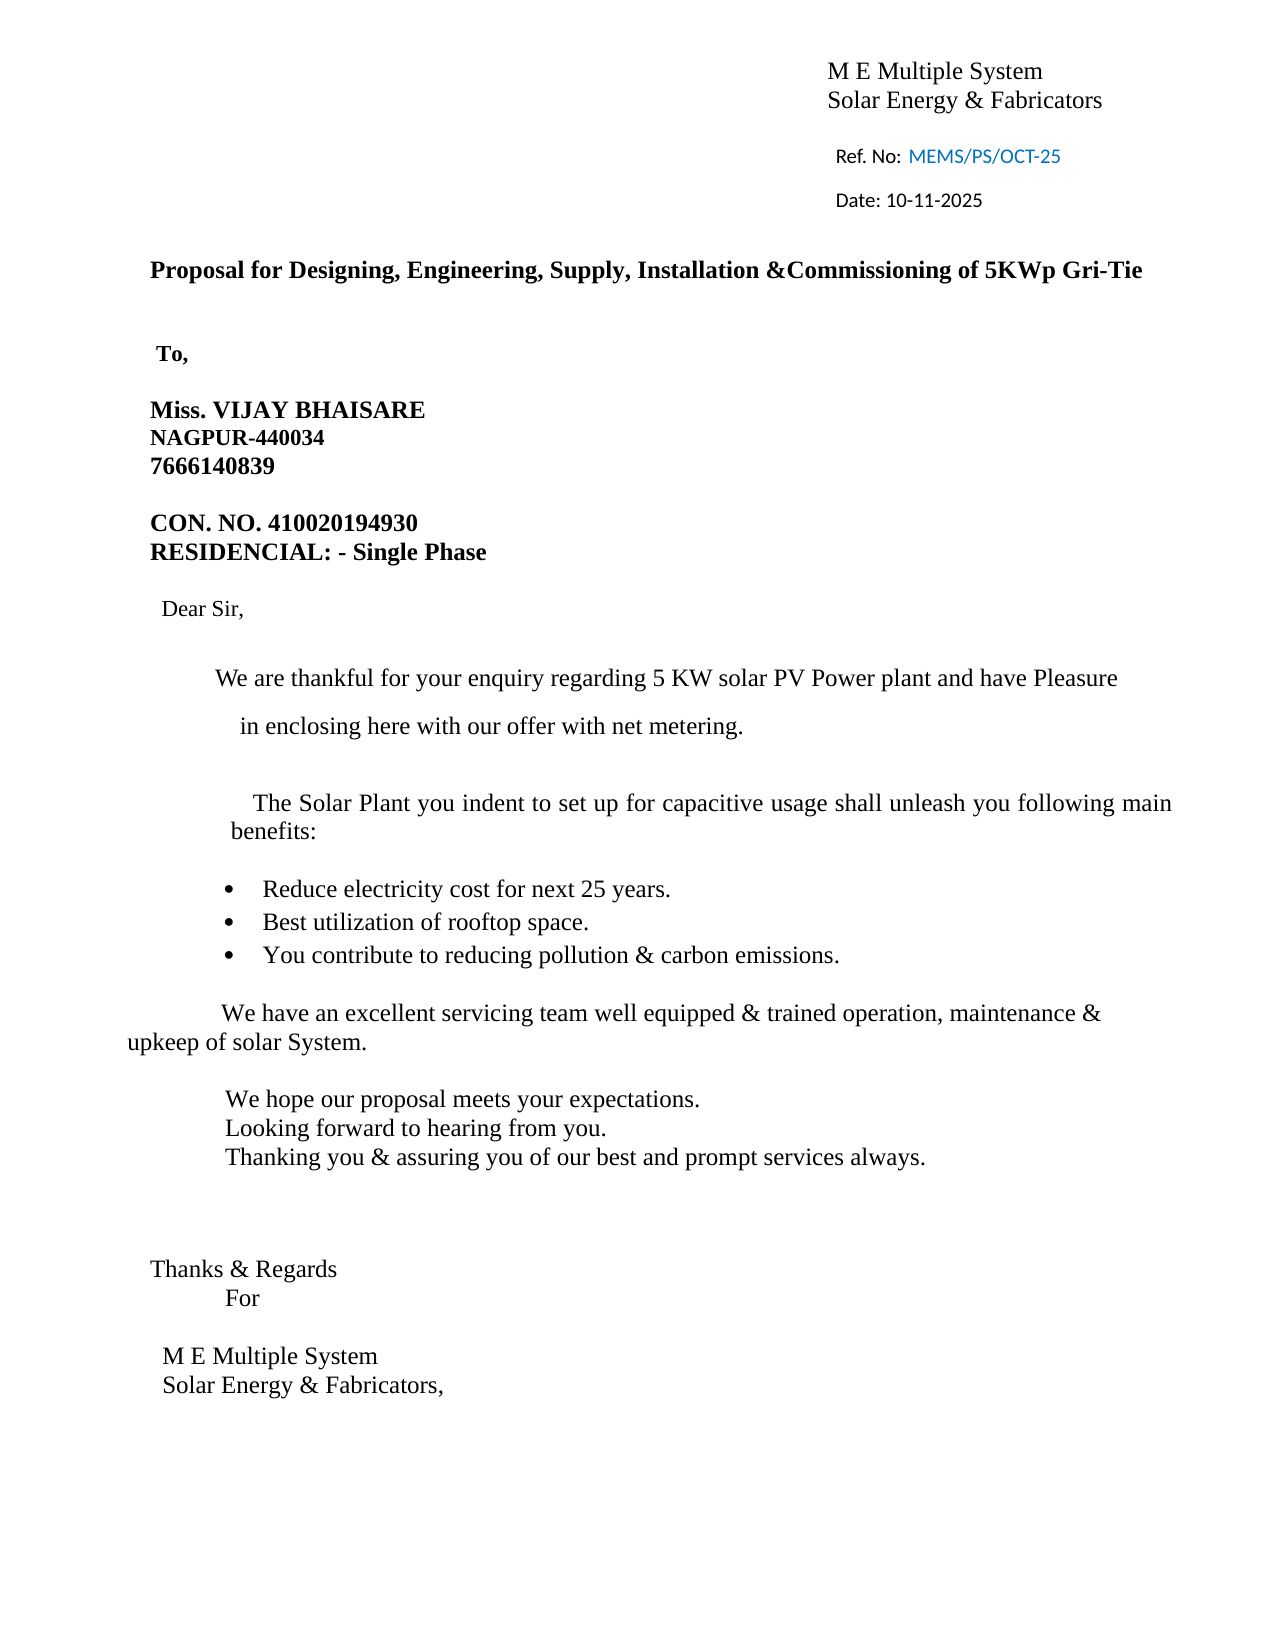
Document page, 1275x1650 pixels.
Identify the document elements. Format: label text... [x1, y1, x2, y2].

list Reduce electricity cost for next 25 years. [225, 874, 1173, 903]
list For [187, 1283, 1173, 1312]
list You contribute to reducing pollution & carbon emissions. [225, 940, 1173, 968]
text Dear Sir, [127, 595, 399, 621]
text We hope our proposal meets your expectations. [143, 1084, 1173, 1113]
text Thanking you & assuring you of our best and prompt services always. [143, 1142, 1173, 1170]
text To, [156, 340, 1173, 366]
text We have an excellent servicing team well equipped & trained operation, maintenance & upkeep of solar System. [127, 998, 1173, 1055]
text M E Multiple System [156, 1341, 1173, 1370]
text M E Multiple System [127, 56, 1173, 85]
text The Solar Plant you indent to set up for capacitive usage shall unleash you following main benefits: [143, 788, 1173, 845]
text Looking forward to hearing from you. [143, 1113, 1173, 1142]
subtitle RESIDENCIAL: - Single Phase [150, 537, 1173, 566]
text We are thankful for your enquiry regarding 5 KW solar PV Power plant and have Pleasure [127, 663, 1173, 692]
subtitle Miss. VIJAY BHAISARE [150, 396, 1173, 424]
text Ref. No: MEMS/PS/OCT-25 [127, 143, 1205, 168]
text Solar Energy & Fabricators, [156, 1370, 1173, 1398]
list Best utilization of rooftop space. [225, 907, 1173, 935]
text in enclosing here with our offer with net metering. [127, 711, 1173, 740]
subtitle Proposal for Designing, Engineering, Supply, Installation &Commissioning of 5KWp Gri-Tie [150, 255, 1173, 284]
text Thanks & Regards [143, 1254, 1173, 1283]
subtitle 7666140839 [150, 451, 1173, 479]
subtitle NAGPUR-440034 [150, 424, 1173, 451]
subtitle CON. NO. 410020194930 [150, 508, 1173, 537]
text Solar Energy & Fabricators [127, 85, 1173, 113]
text Date: 10-11-2025 [127, 187, 1173, 213]
